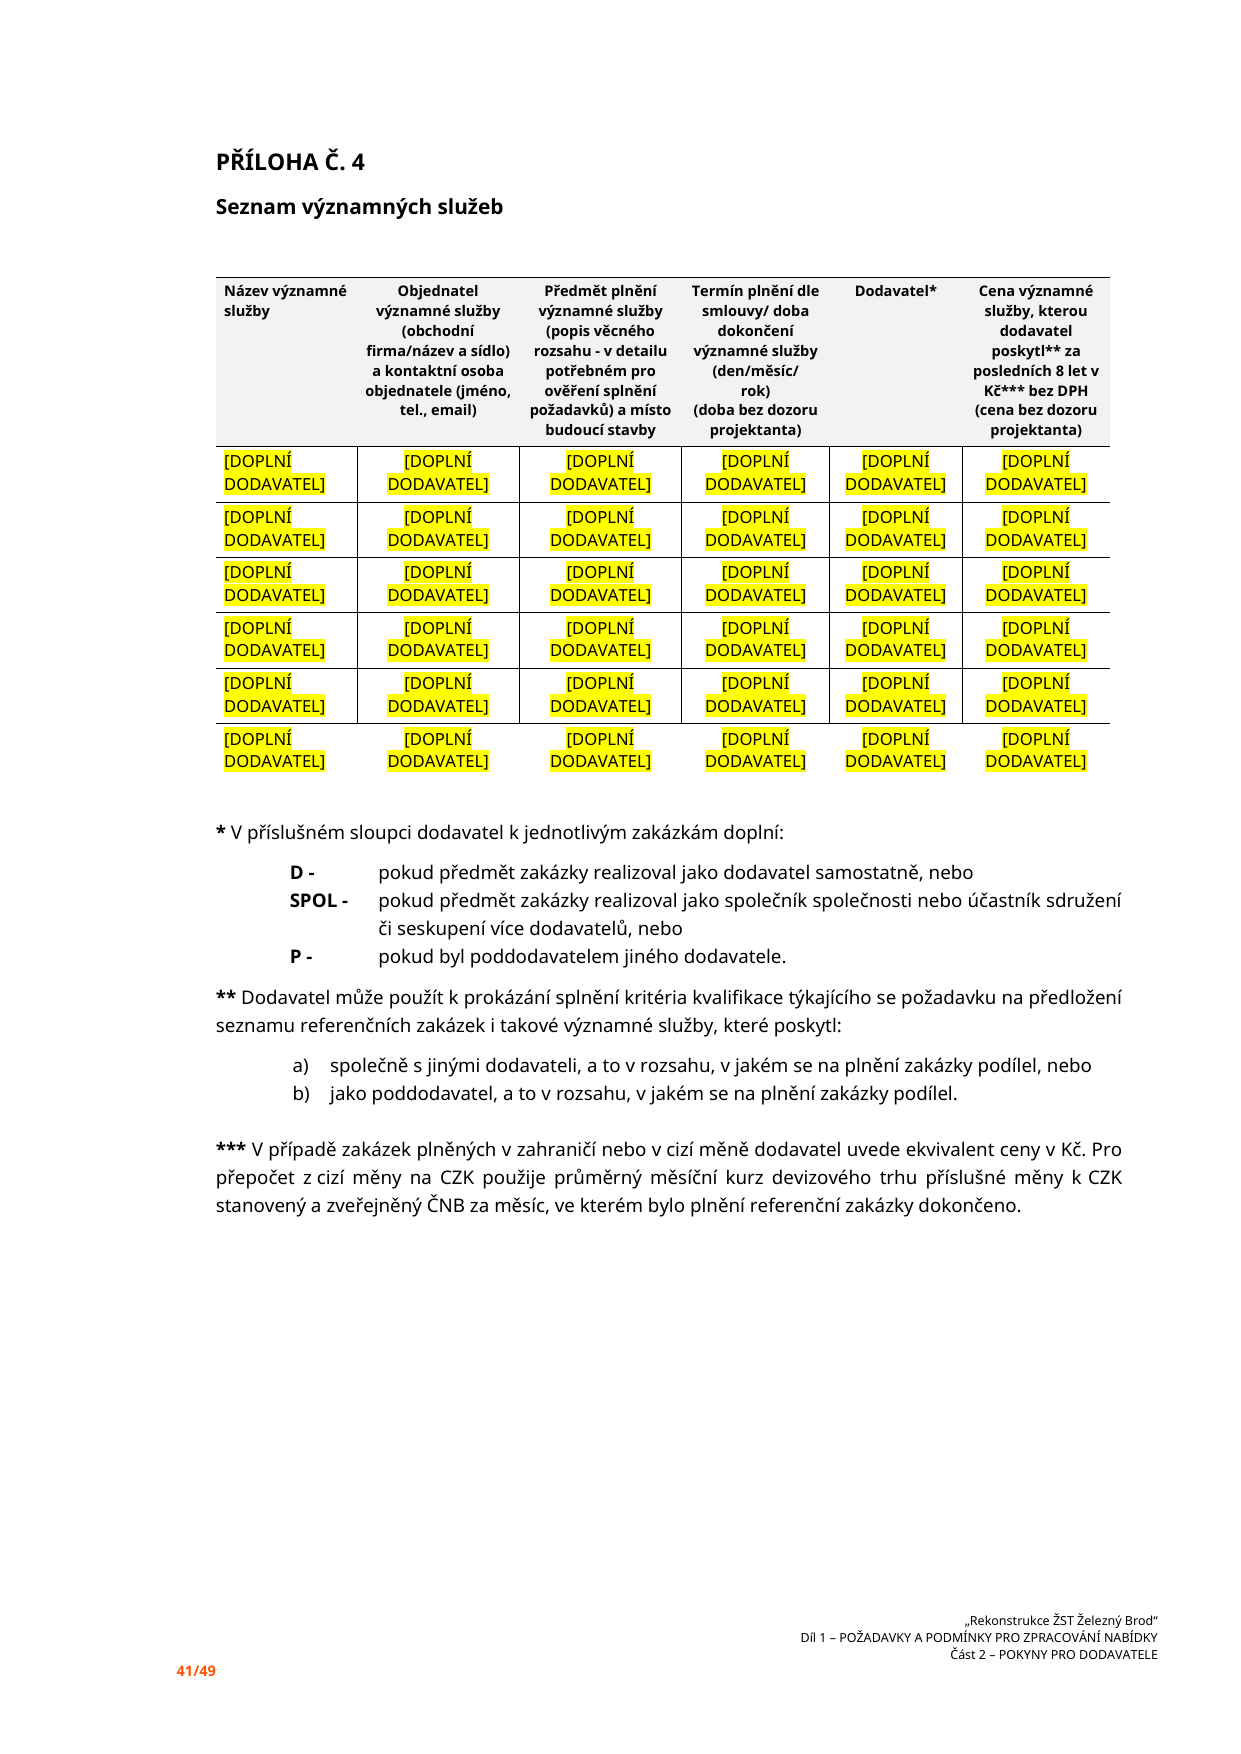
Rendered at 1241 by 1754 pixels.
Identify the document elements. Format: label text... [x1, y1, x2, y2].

list společně s jinými dodavateli, a to v rozsahu, v jakém se na plnění zakázky podílel, nebo [292, 1053, 1122, 1078]
table_header Objednatel významné služby (obchodní firma/název a sídlo) a kontaktní osoba objednatele (jméno, tel., email) [357, 278, 519, 446]
table_cell [DOPLNÍ DODAVATEL] [963, 447, 1110, 501]
table_cell [DOPLNÍ DODAVATEL] [520, 558, 681, 612]
table_cell [DOPLNÍ DODAVATEL] [830, 558, 962, 612]
table_cell [DOPLNÍ DODAVATEL] [358, 503, 519, 557]
table_cell [DOPLNÍ DODAVATEL] [682, 724, 829, 778]
table_header Cena významné služby, kterou dodavatel poskytl** za posledních 8 let v Kč*** bez DPH (cena bez dozoru projektanta) [962, 278, 1110, 446]
table_header Název významné služby [216, 278, 357, 446]
table_cell [DOPLNÍ DODAVATEL] [358, 613, 519, 668]
table_cell [DOPLNÍ DODAVATEL] [520, 613, 681, 668]
table_cell [DOPLNÍ DODAVATEL] [963, 558, 1110, 612]
table_cell [DOPLNÍ DODAVATEL] [829, 724, 962, 778]
table_cell [DOPLNÍ DODAVATEL] [830, 613, 962, 668]
table_header Termín plnění dle smlouvy/ doba dokončení významné služby (den/měsíc/ rok) (doba bez dozoru projektanta) [682, 278, 829, 446]
table_cell [DOPLNÍ DODAVATEL] [520, 669, 681, 723]
table_header Dodavatel* [829, 278, 962, 446]
table_cell [DOPLNÍ DODAVATEL] [358, 558, 519, 612]
table_cell [DOPLNÍ DODAVATEL] [520, 503, 681, 557]
table_cell [DOPLNÍ DODAVATEL] [830, 503, 962, 557]
text Příloha č. 4 [216, 146, 1122, 177]
table_cell [DOPLNÍ DODAVATEL] [963, 503, 1110, 557]
text SPOL - pokud předmět zakázky realizoval jako společník společnosti nebo účastník sdružení či seskupení více dodavatelů, nebo [289, 887, 1122, 941]
table_cell [DOPLNÍ DODAVATEL] [830, 669, 962, 723]
table_cell [DOPLNÍ DODAVATEL] [216, 558, 357, 612]
text ** Dodavatel může použít k prokázání splnění kritéria kvalifikace týkajícího se požadavku na předložení seznamu referenčních zakázek i takové významné služby, které poskytl: [216, 984, 1122, 1038]
table_cell [DOPLNÍ DODAVATEL] [216, 503, 357, 557]
text *** V případě zakázek plněných v zahraničí nebo v cizí měně dodavatel uvede ekvivalent ceny v Kč. Pro přepočet z cizí měny na CZK použije průměrný měsíční kurz devizového trhu příslušné měny k CZK stanovený a zveřejněný ČNB za měsíc, ve kterém bylo plnění referenční zakázky dokončeno. [216, 1137, 1122, 1218]
table_cell [DOPLNÍ DODAVATEL] [963, 613, 1110, 668]
table_cell [DOPLNÍ DODAVATEL] [963, 669, 1110, 723]
table_cell [DOPLNÍ DODAVATEL] [682, 669, 829, 723]
table_header Předmět plnění významné služby (popis věcného rozsahu - v detailu potřebném pro ověření splnění požadavků) a místo budoucí stavby [519, 278, 682, 446]
table_cell [DOPLNÍ DODAVATEL] [519, 724, 682, 778]
list jako poddodavatel, a to v rozsahu, v jakém se na plnění zakázky podílel. [292, 1081, 1122, 1106]
table_cell [DOPLNÍ DODAVATEL] [216, 724, 357, 778]
table_cell [DOPLNÍ DODAVATEL] [830, 447, 962, 501]
table_cell [DOPLNÍ DODAVATEL] [216, 447, 357, 501]
table_cell [DOPLNÍ DODAVATEL] [358, 447, 519, 501]
table_cell [DOPLNÍ DODAVATEL] [216, 613, 357, 668]
table_cell [DOPLNÍ DODAVATEL] [357, 724, 519, 778]
table_cell [DOPLNÍ DODAVATEL] [682, 613, 829, 668]
text D - pokud předmět zakázky realizoval jako dodavatel samostatně, nebo [289, 859, 1122, 885]
table_cell [DOPLNÍ DODAVATEL] [682, 503, 829, 557]
table_cell [DOPLNÍ DODAVATEL] [682, 447, 829, 501]
text * V příslušném sloupci dodavatel k jednotlivým zakázkám doplní: [216, 819, 1122, 844]
table_cell [DOPLNÍ DODAVATEL] [682, 558, 829, 612]
table_cell [DOPLNÍ DODAVATEL] [216, 669, 357, 723]
text P - pokud byl poddodavatelem jiného dodavatele. [289, 943, 1122, 969]
table_cell [DOPLNÍ DODAVATEL] [962, 724, 1110, 778]
table_cell [DOPLNÍ DODAVATEL] [520, 447, 681, 501]
table_cell [DOPLNÍ DODAVATEL] [358, 669, 519, 723]
text Seznam významných služeb [216, 192, 1122, 221]
